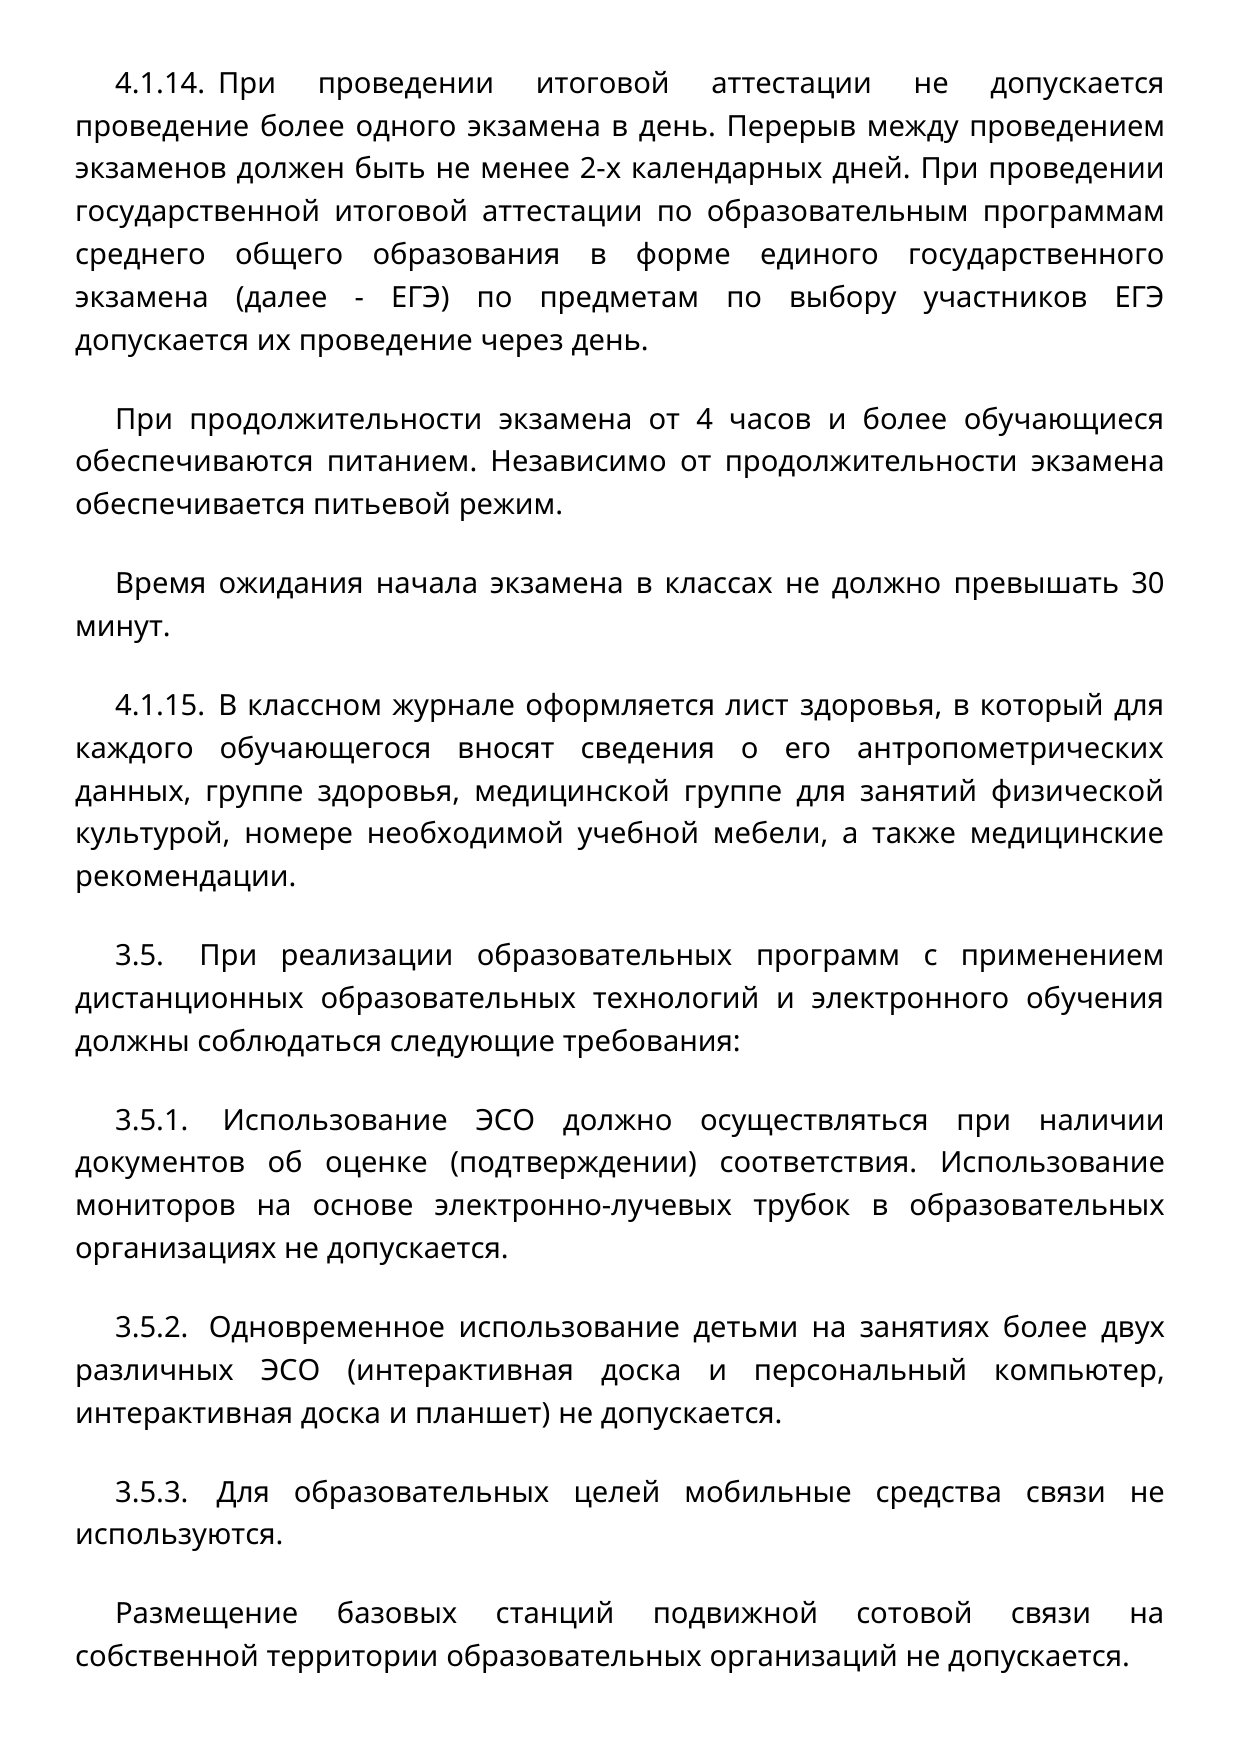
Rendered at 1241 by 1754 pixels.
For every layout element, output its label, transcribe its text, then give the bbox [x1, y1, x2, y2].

text Время ожидания начала экзамена в классах не должно превышать 30 минут. [75, 562, 1164, 645]
text При продолжительности экзамена от 4 часов и более обучающиеся обеспечиваются питанием. Независимо от продолжительности экзамена обеспечивается питьевой режим. [75, 398, 1164, 523]
list Для образовательных целей мобильные средства связи не используются. [75, 1471, 1164, 1553]
list В классном журнале оформляется лист здоровья, в который для каждого обучающегося вносят сведения о его антропометрических данных, группе здоровья, медицинской группе для занятий физической культурой, номере необходимой учебной мебели, а также медицинские рекомендации. [75, 684, 1164, 895]
text Размещение базовых станций подвижной сотовой связи на собственной территории образовательных организаций не допускается. [75, 1592, 1165, 1675]
list При проведении итоговой аттестации не допускается проведение более одного экзамена в день. Перерыв между проведением экзаменов должен быть не менее 2-х календарных дней. При проведении государственной итоговой аттестации по образовательным программам среднего общего образования в форме единого государственного экзамена (далее - ЕГЭ) по предметам по выбору участников ЕГЭ допускается их проведение через день. [75, 62, 1165, 359]
list При реализации образовательных программ с применением дистанционных образовательных технологий и электронного обучения должны соблюдаться следующие требования: [75, 934, 1164, 1060]
list Одновременное использование детьми на занятиях более двух различных ЭСО (интерактивная доска и персональный компьютер, интерактивная доска и планшет) не допускается. [75, 1306, 1165, 1432]
list Использование ЭСО должно осуществляться при наличии документов об оценке (подтверждении) соответствия. Использование мониторов на основе электронно-лучевых трубок в образовательных организациях не допускается. [75, 1099, 1165, 1267]
